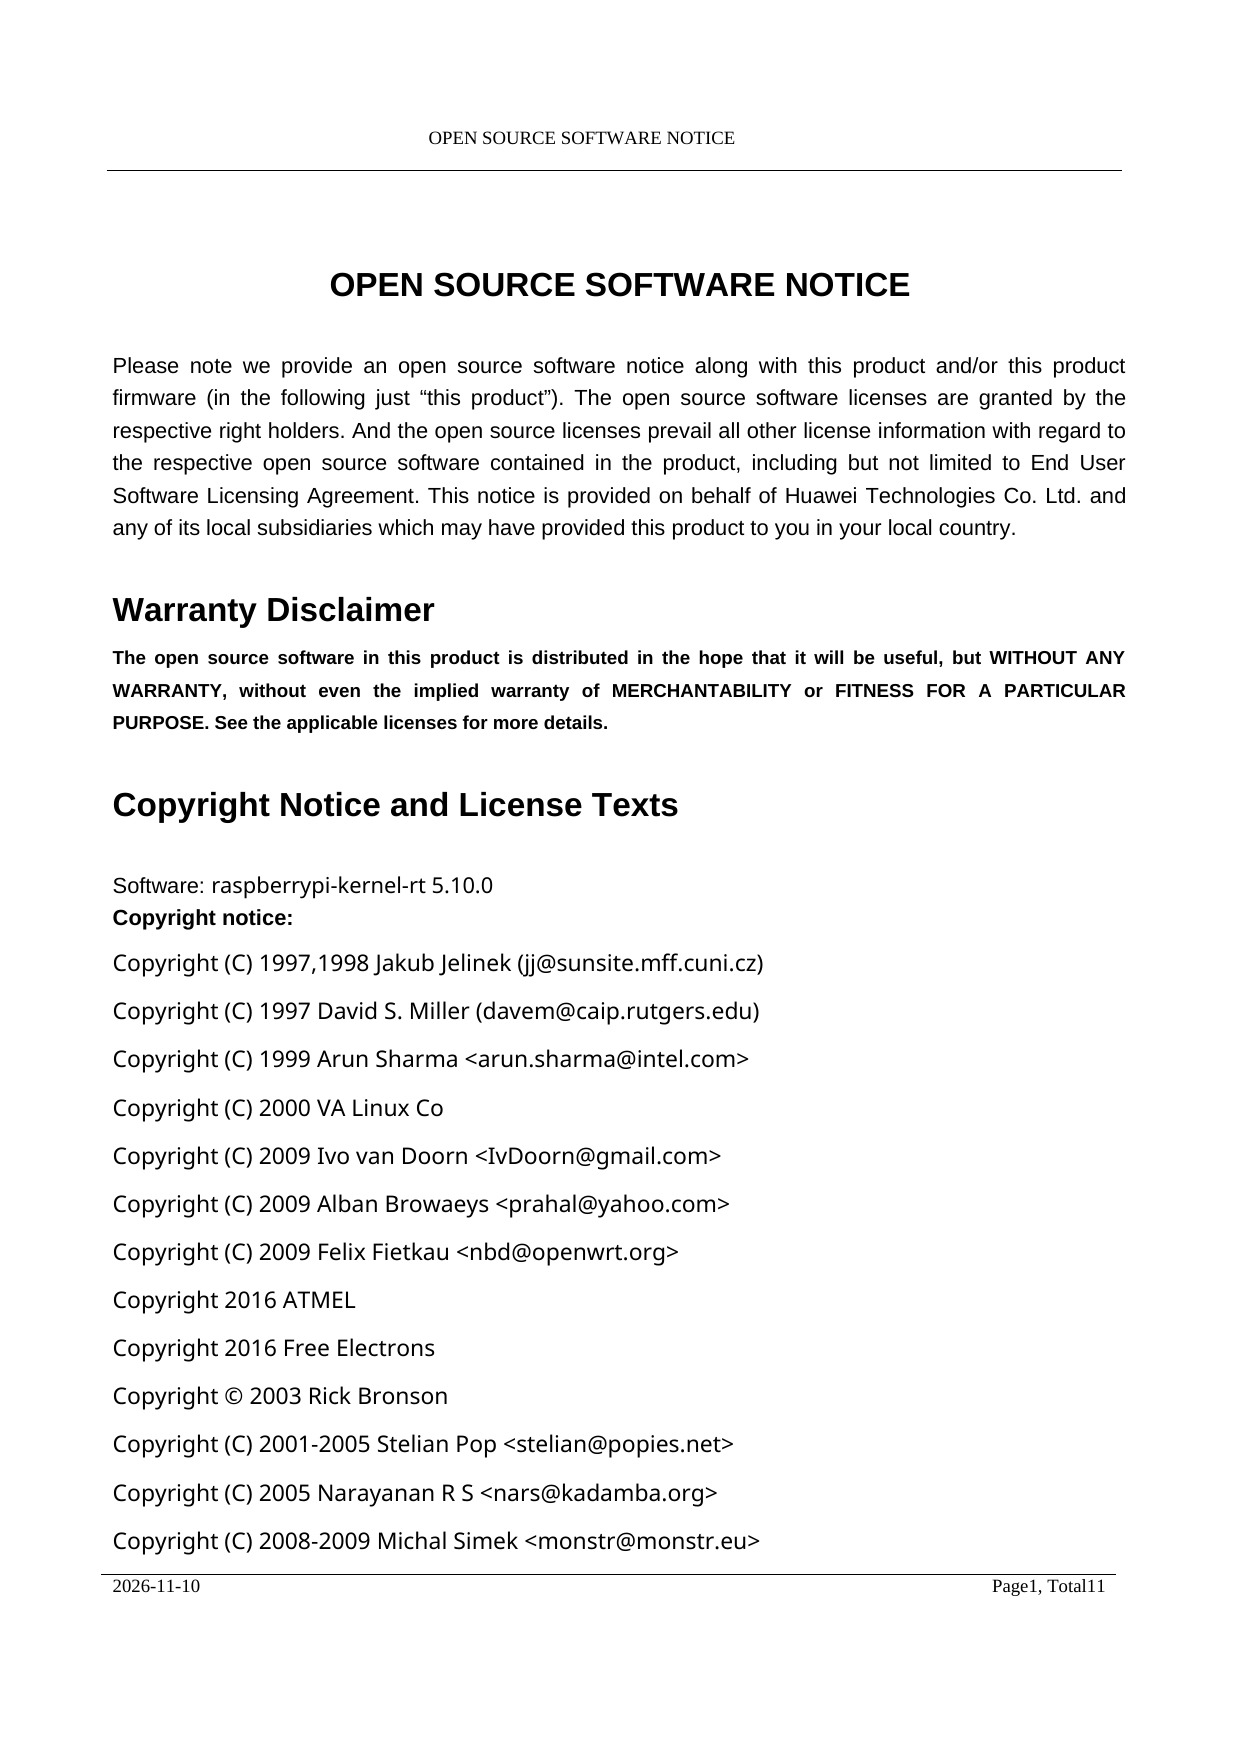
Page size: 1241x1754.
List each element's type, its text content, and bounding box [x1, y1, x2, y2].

text Copyright (C) 1997 David S. Miller (davem@caip.rutgers.edu) [112, 995, 1128, 1027]
text Copyright (C) 2009 Ivo van Doorn <IvDoorn@gmail.com> [112, 1139, 1128, 1172]
text Please note we provide an open source software notice along with this product and/or this product firmware (in the following just “this product”). The open source software licenses are granted by the respective right holders. And the open source licenses prevail all other license information with regard to the respective open source software contained in the product, including but not limited to End User Software Licensing Agreement. This notice is provided on behalf of Huawei Technologies Co. Ltd. and any of its local subsidiaries which may have provided this product to you in your local country. [112, 349, 1128, 544]
text Copyright (C) 2009 Alban Browaeys <prahal@yahoo.com> [112, 1187, 1128, 1220]
text Copyright © 2003 Rick Bronson [112, 1380, 1128, 1412]
text Copyright (C) 2001-2005 Stelian Pop <stelian@popies.net> [112, 1428, 1128, 1460]
text Copyright (C) 2009 Felix Fietkau <nbd@openwrt.org> [112, 1235, 1128, 1268]
text Copyright Notice and License Texts [112, 771, 1128, 836]
text The open source software in this product is distributed in the hope that it will be useful, but WITHOUT ANY WARRANTY, without even the implied warranty of MERCHANTABILITY or FITNESS FOR A PARTICULAR PURPOSE. See the applicable licenses for more details. [112, 641, 1128, 739]
text Copyright (C) 2005 Narayanan R S <nars@kadamba.org> [112, 1476, 1128, 1508]
text Software: raspberrypi-kernel-rt 5.10.0 [112, 869, 1128, 901]
text Copyright (C) 1997,1998 Jakub Jelinek (jj@sunsite.mff.cuni.cz) [112, 947, 1128, 979]
text OPEN SOURCE SOFTWARE NOTICE [112, 251, 1128, 316]
text Copyright (C) 2008-2009 Michal Simek <monstr@monstr.eu> [112, 1524, 1128, 1557]
text Copyright 2016 Free Electrons [112, 1332, 1128, 1364]
text Copyright notice: [112, 901, 1128, 934]
text Copyright (C) 2000 VA Linux Co [112, 1091, 1128, 1123]
text Copyright (C) 1999 Arun Sharma <arun.sharma@intel.com> [112, 1043, 1128, 1075]
text Copyright 2016 ATMEL [112, 1283, 1128, 1316]
text Warranty Disclaimer [112, 576, 1128, 641]
